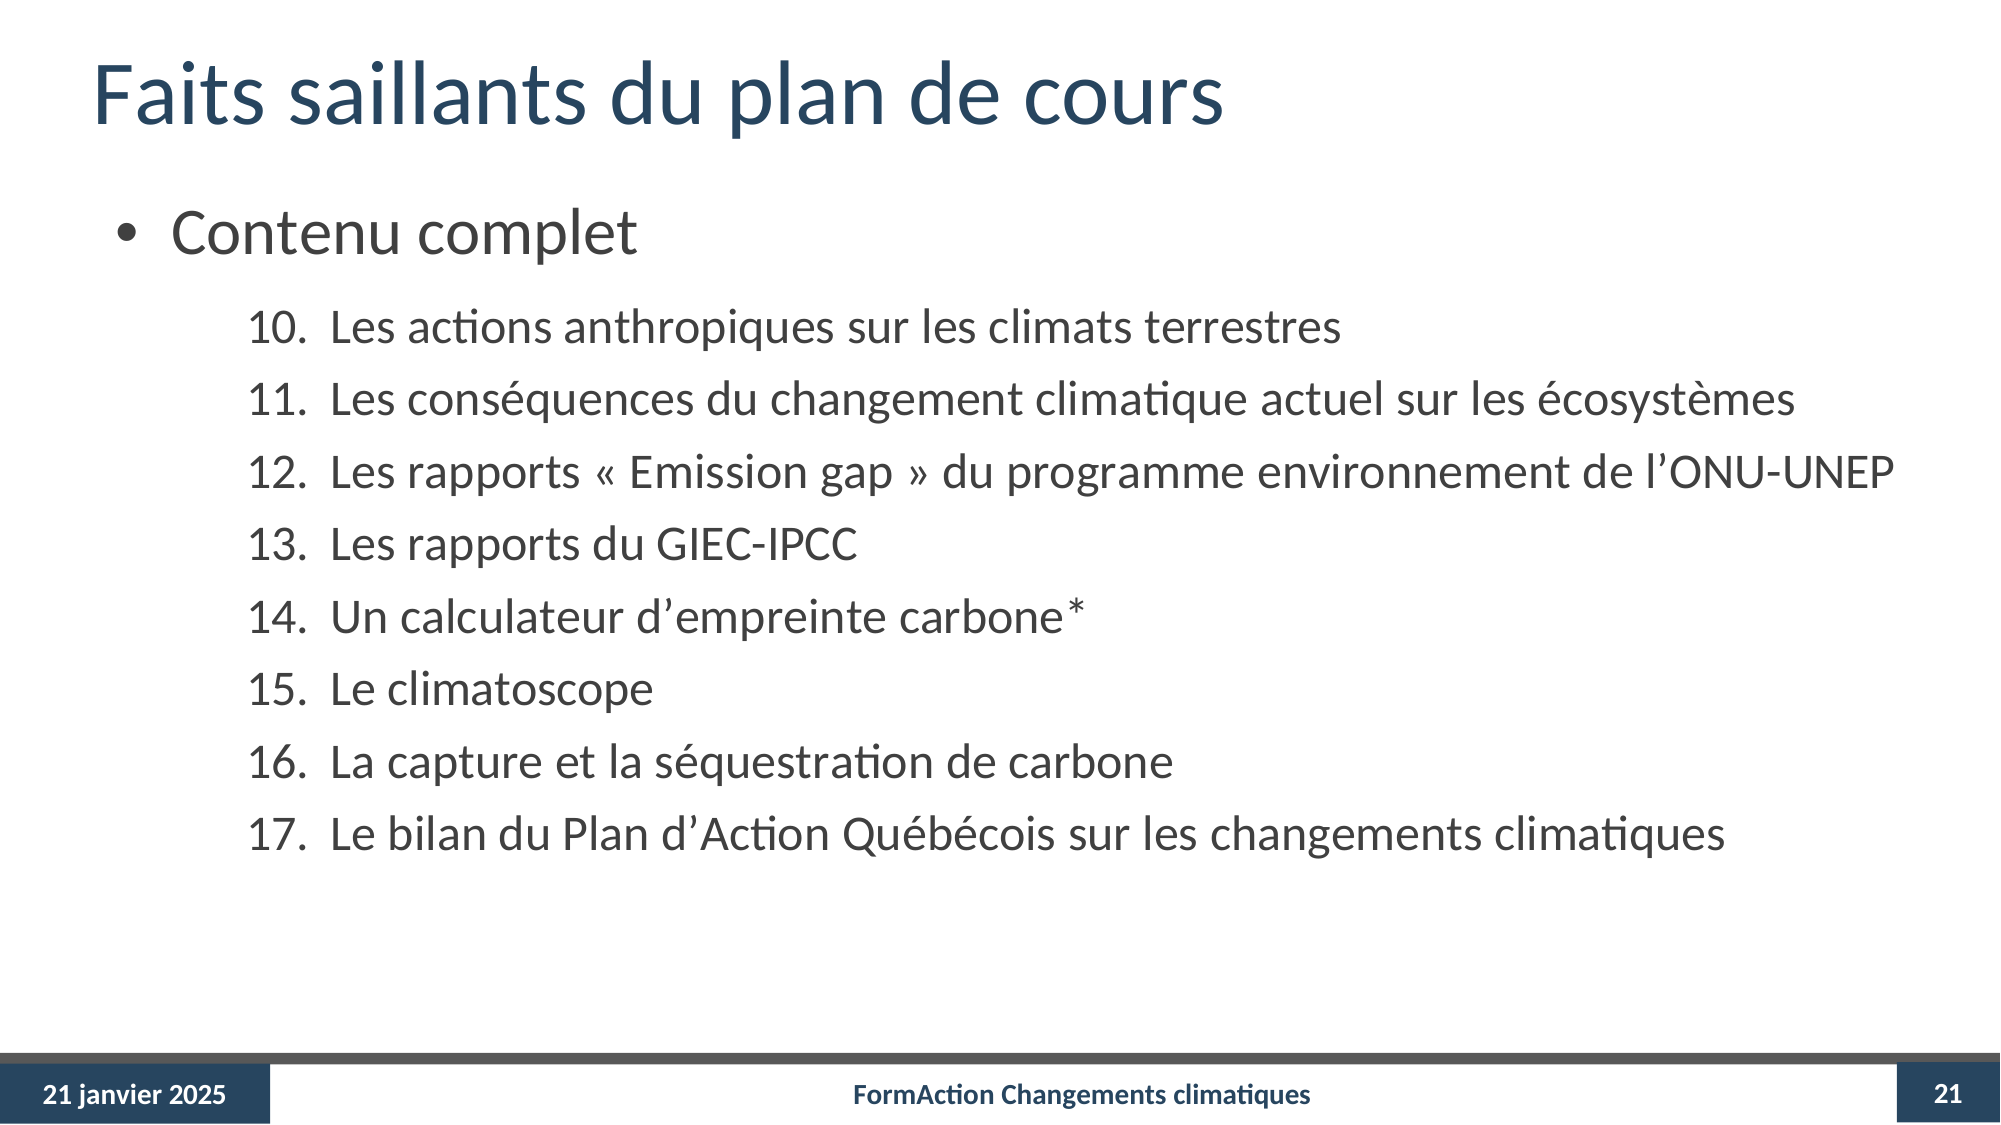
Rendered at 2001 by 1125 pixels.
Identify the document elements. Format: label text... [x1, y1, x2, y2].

list Les rapports « Emission gap » du programme environnement de l’ONU-UNEP [246, 439, 2000, 501]
list Un calculateur d’empreinte carbone* [246, 584, 2000, 646]
subtitle Faits saillants du plan de cours [93, 44, 2000, 144]
list Les conséquences du changement climatique actuel sur les écosystèmes [246, 367, 2000, 428]
list Les rapports du GIEC-IPCC [246, 512, 2000, 573]
list La capture et la séquestration de carbone [246, 729, 2000, 791]
list Le bilan du Plan d’Action Québécois sur les changements climatiques [246, 802, 2000, 863]
list Contenu complet [115, 189, 2000, 271]
list Le climatoscope [246, 657, 2000, 718]
list Les actions anthropiques sur les climats terrestres [246, 294, 2000, 356]
